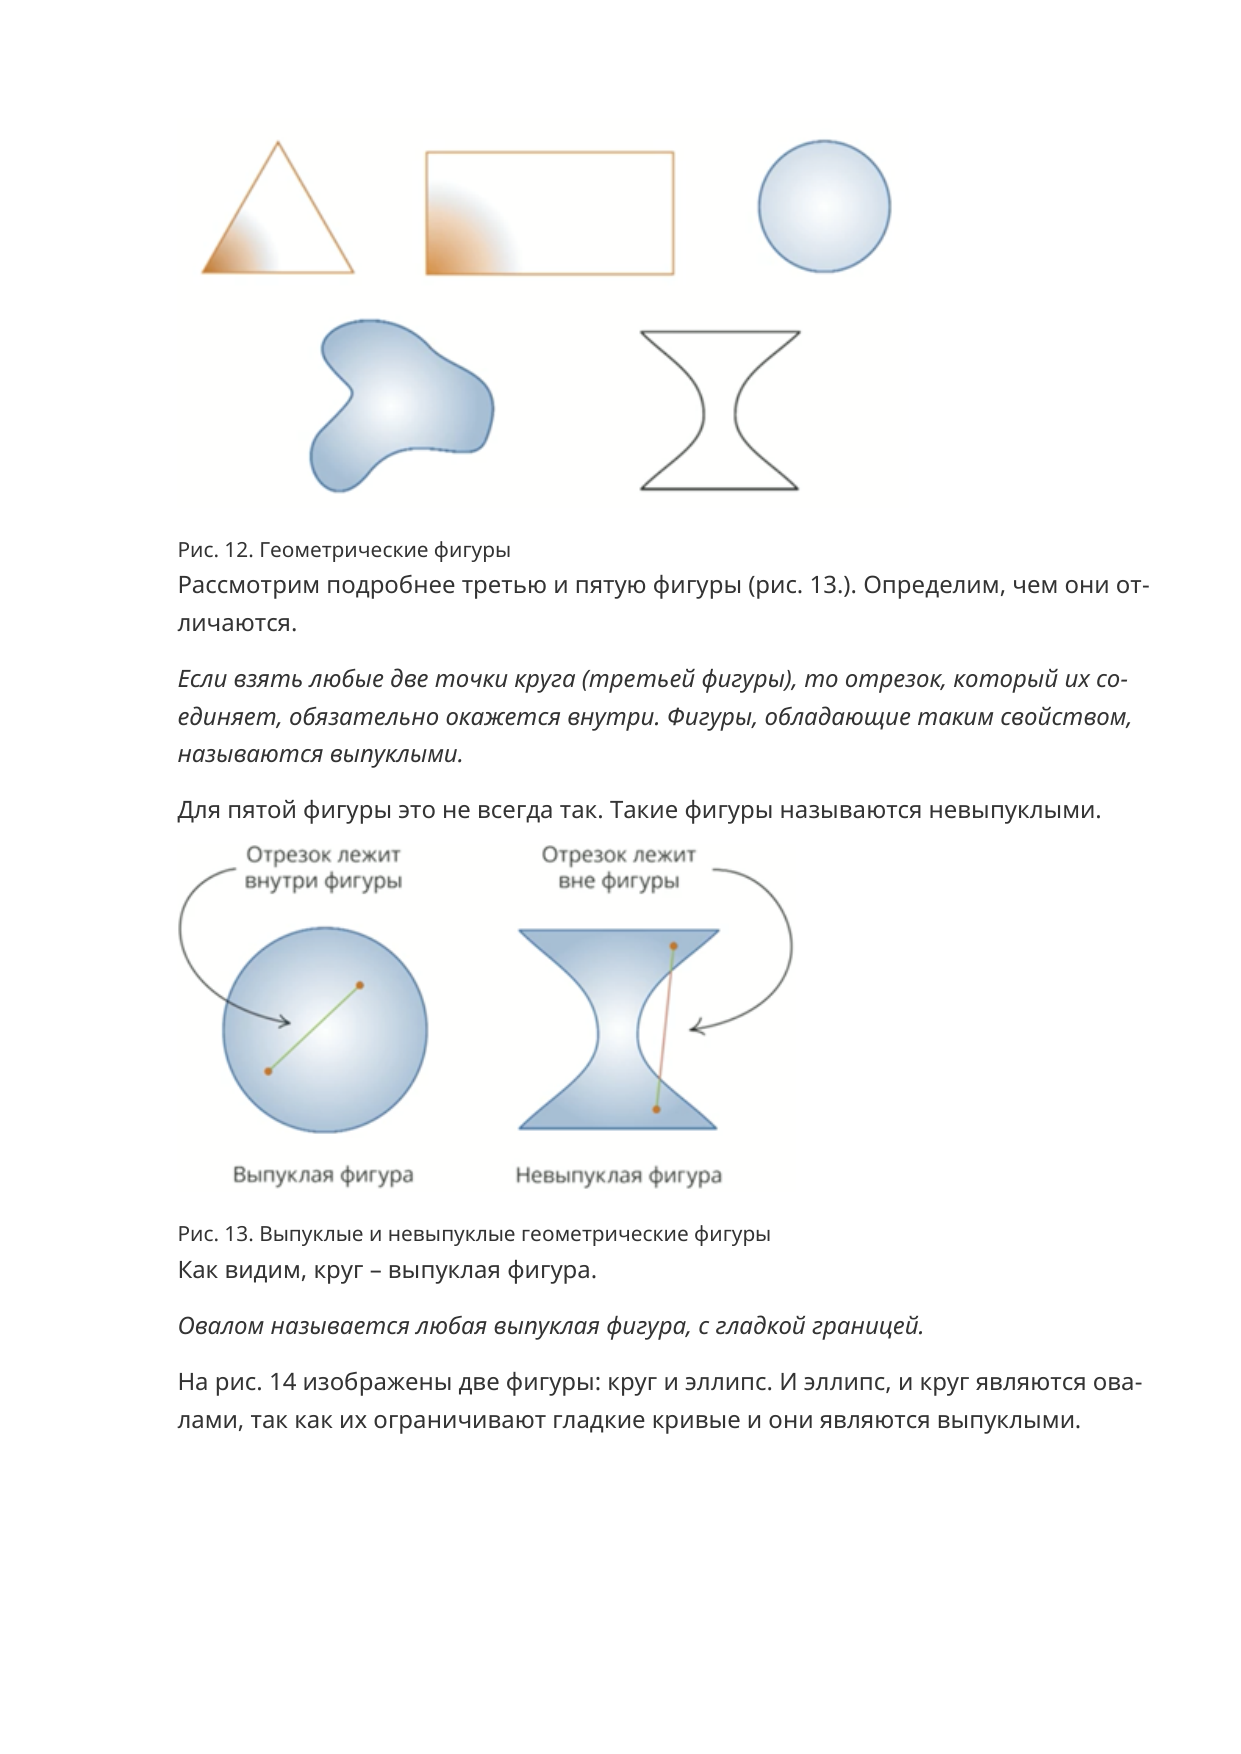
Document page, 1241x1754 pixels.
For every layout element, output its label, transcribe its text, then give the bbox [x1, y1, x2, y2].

text На рис. 14 изображены две фигуры: круг и эллипс. И эллипс, и круг являются овалами, так как их ограничивают гладкие кривые и они являются выпуклыми. [177, 1360, 1152, 1435]
text Рис. 12. Геометрические фигуры [177, 526, 1152, 563]
picture [177, 844, 796, 1192]
picture [177, 118, 909, 508]
text Овалом называется любая выпуклая фигура, с гладкой границей. [177, 1304, 1152, 1342]
text Как видим, круг – выпуклая фигура. [177, 1248, 1152, 1285]
text Рис. 13. Выпуклые и невыпуклые геометрические фигуры [177, 1210, 1152, 1248]
text Если взять любые две точки круга (третьей фигуры), то отрезок, который их соединяет, обязательно окажется внутри. Фигуры, обладающие таким свойством, называются выпуклыми. [177, 657, 1152, 770]
text Рассмотрим подробнее третью и пятую фигуры (рис. 13.). Определим, чем они отличаются. [177, 563, 1152, 638]
text Для пятой фигуры это не всегда так. Такие фигуры называются невыпуклыми. [177, 788, 1152, 826]
